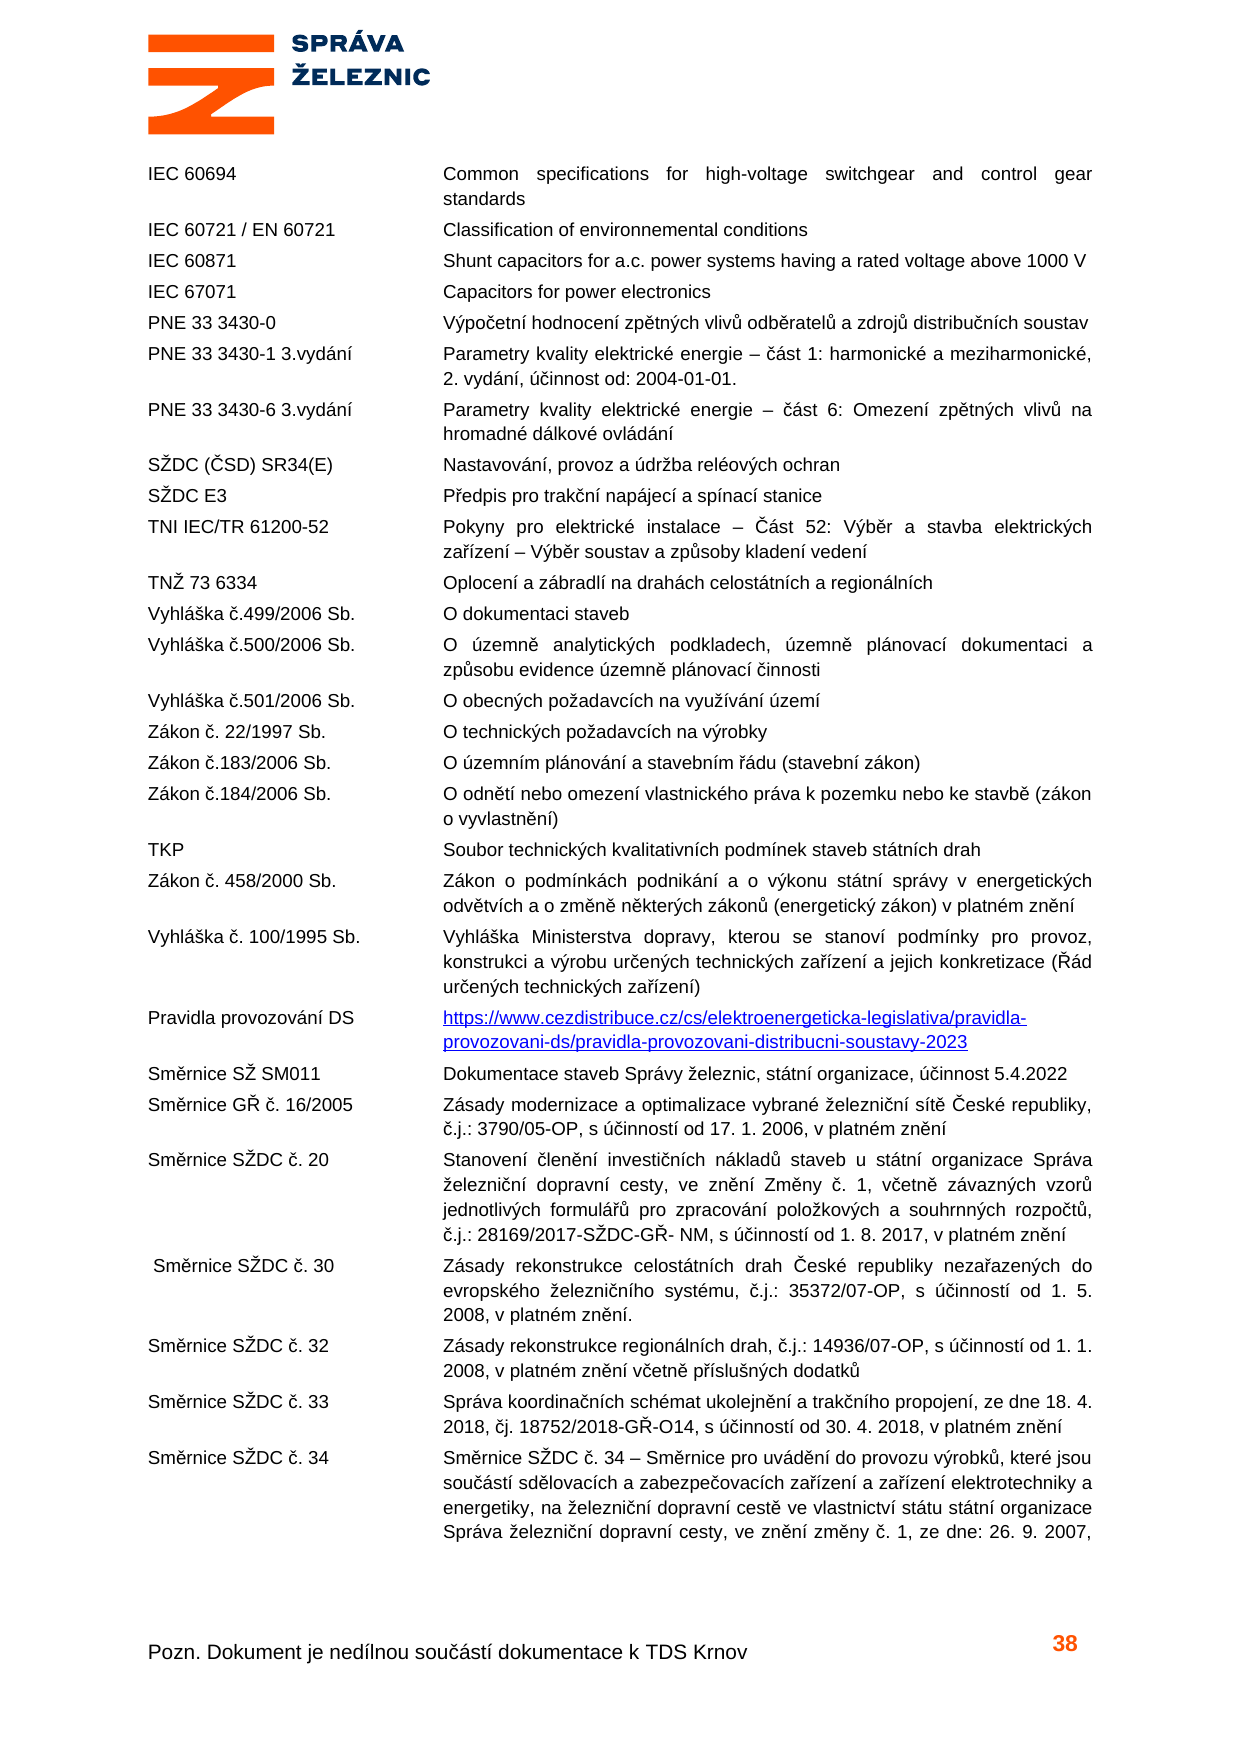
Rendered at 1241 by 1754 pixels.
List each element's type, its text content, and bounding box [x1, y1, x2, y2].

text TKP Soubor technických kvalitativních podmínek staveb státních drah [148, 839, 1093, 861]
text Vyhláška č.499/2006 Sb. O dokumentaci staveb [148, 603, 1093, 625]
text IEC 60871 Shunt capacitors for a.c. power systems having a rated voltage above 1000 V [148, 249, 1093, 271]
text IEC 60694 Common specifications for high-voltage switchgear and control gear standards [148, 162, 1093, 209]
text Směrnice GŘ č. 16/2005 Zásady modernizace a optimalizace vybrané železniční sítě České republiky, č.j.: 3790/05-OP, s účinností od 17. 1. 2006, v platném znění [148, 1093, 1093, 1140]
text SŽDC (ČSD) SR34(E) Nastavování, provoz a údržba reléových ochran [148, 454, 1093, 476]
text Směrnice SŽDC č. 33 Správa koordinačních schémat ukolejnění a trakčního propojení, ze dne 18. 4. 2018, čj. 18752/2018-GŘ-O14, s účinností od 30. 4. 2018, v platném znění [148, 1391, 1093, 1437]
text PNE 33 3430-6 3.vydání Parametry kvality elektrické energie – část 6: Omezení zpětných vlivů na hromadné dálkové ovládání [148, 398, 1093, 445]
text Směrnice SŽDC č. 32 Zásady rekonstrukce regionálních drah, č.j.: 14936/07-OP, s účinností od 1. 1. 2008, v platném znění včetně příslušných dodatků [148, 1335, 1093, 1382]
text Zákon č. 458/2000 Sb. Zákon o podmínkách podnikání a o výkonu státní správy v energetických odvětvích a o změně některých zákonů (energetický zákon) v platném znění [148, 870, 1093, 916]
text Zákon č. 22/1997 Sb. O technických požadavcích na výrobky [148, 721, 1093, 743]
text Zákon č.184/2006 Sb. O odnětí nebo omezení vlastnického práva k pozemku nebo ke stavbě (zákon o vyvlastnění) [148, 783, 1093, 829]
text SŽDC E3 Předpis pro trakční napájecí a spínací stanice [148, 485, 1093, 507]
text PNE 33 3430-0 Výpočetní hodnocení zpětných vlivů odběratelů a zdrojů distribučních soustav [148, 311, 1093, 333]
text IEC 67071 Capacitors for power electronics [148, 280, 1093, 302]
text Vyhláška č.500/2006 Sb. O územně analytických podkladech, územně plánovací dokumentaci a způsobu evidence územně plánovací činnosti [148, 634, 1093, 681]
text Zákon č.183/2006 Sb. O územním plánování a stavebním řádu (stavební zákon) [148, 752, 1093, 774]
text TNI IEC/TR 61200-52 Pokyny pro elektrické instalace – Část 52: Výběr a stavba elektrických zařízení – Výběr soustav a způsoby kladení vedení [148, 516, 1093, 563]
text Pravidla provozování DS https://www.cezdistribuce.cz/cs/elektroenergeticka-legislativa/pravidla-provozovani-ds/pravidla-provozovani-distribucni-soustavy-2023 [148, 1006, 1093, 1053]
text Směrnice SŽDC č. 20 Stanovení členění investičních nákladů staveb u státní organizace Správa železniční dopravní cesty, ve znění Změny č. 1, včetně závazných vzorů jednotlivých formulářů pro zpracování položkových a souhrnných rozpočtů, č.j.: 28169/2017-SŽDC-GŘ- NM, s účinností od 1. 8. 2017, v platném znění [148, 1149, 1093, 1245]
text Vyhláška č. 100/1995 Sb. Vyhláška Ministerstva dopravy, kterou se stanoví podmínky pro provoz, konstrukci a výrobu určených technických zařízení a jejich konkretizace (Řád určených technických zařízení) [148, 926, 1093, 997]
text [148, 1447, 1093, 1543]
text Směrnice SŽ SM011 Dokumentace staveb Správy železnic, státní organizace, účinnost 5.4.2022 [148, 1062, 1093, 1084]
text TNŽ 73 6334 Oplocení a zábradlí na drahách celostátních a regionálních [148, 572, 1093, 594]
text Vyhláška č.501/2006 Sb. O obecných požadavcích na využívání území [148, 690, 1093, 712]
text IEC 60721 / EN 60721 Classification of environnemental conditions [148, 218, 1093, 240]
text PNE 33 3430-1 3.vydání Parametry kvality elektrické energie – část 1: harmonické a meziharmonické, 2. vydání, účinnost od: 2004-01-01. [148, 342, 1093, 389]
text Směrnice SŽDC č. 30 Zásady rekonstrukce celostátních drah České republiky nezařazených do evropského železničního systému, č.j.: 35372/07-OP, s účinností od 1. 5. 2008, v platném znění. [148, 1254, 1093, 1326]
